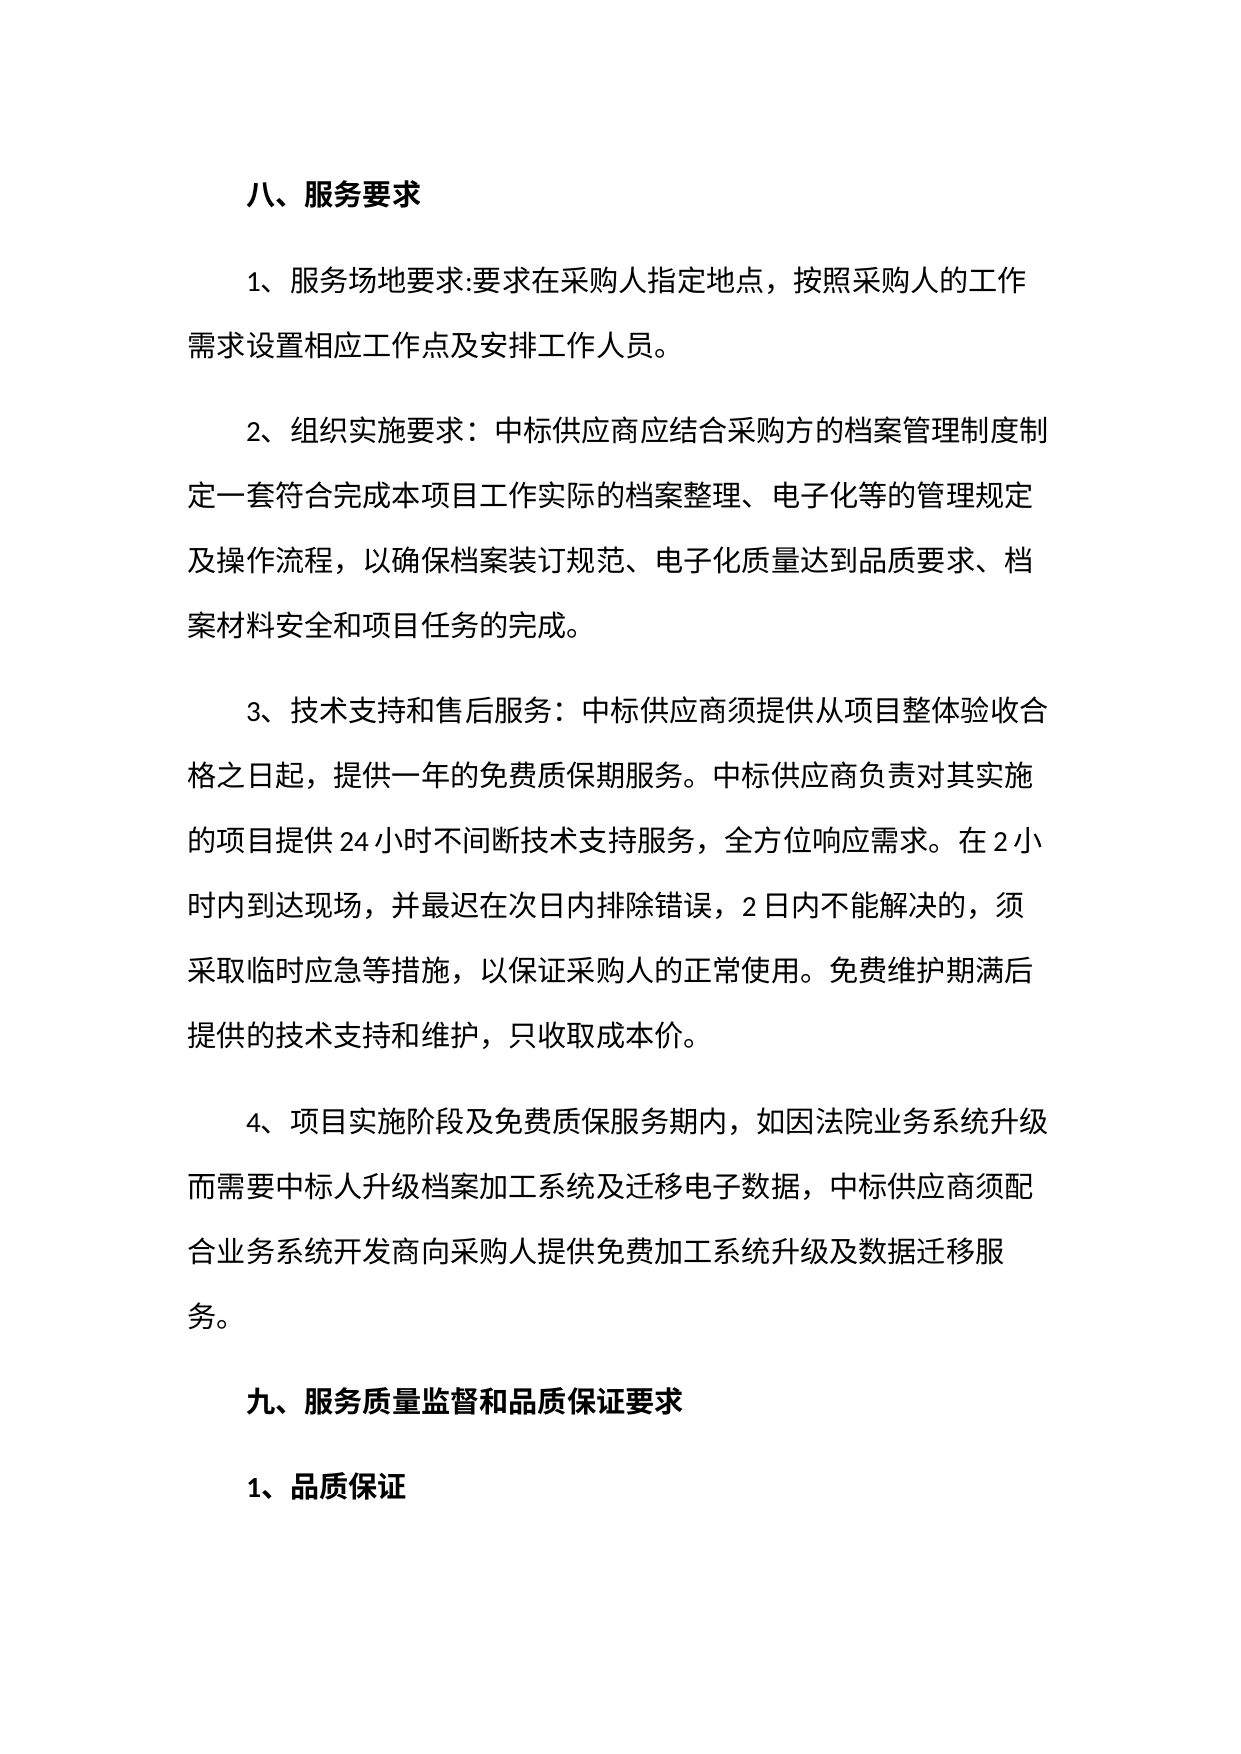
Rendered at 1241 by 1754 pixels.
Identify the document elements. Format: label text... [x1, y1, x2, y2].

text 3、技术支持和售后服务：中标供应商须提供从项目整体验收合格之日起，提供一年的免费质保期服务。中标供应商负责对其实施的项目提供24小时不间断技术支持服务，全方位响应需求。在2小时内到达现场，并最迟在次日内排除错误，2日内不能解决的，须采取临时应急等措施，以保证采购人的正常使用。免费维护期满后提供的技术支持和维护，只收取成本价。 [187, 678, 1053, 1068]
text 1、服务场地要求:要求在采购人指定地点，按照采购人的工作需求设置相应工作点及安排工作人员。 [187, 247, 1053, 377]
text 2、组织实施要求：中标供应商应结合采购方的档案管理制度制定一套符合完成本项目工作实际的档案整理、电子化等的管理规定及操作流程，以确保档案装订规范、电子化质量达到品质要求、档案材料安全和项目任务的完成。 [187, 398, 1053, 658]
text 4、项目实施阶段及免费质保服务期内，如因法院业务系统升级而需要中标人升级档案加工系统及迁移电子数据，中标供应商须配合业务系统开发商向采购人提供免费加工系统升级及数据迁移服务。 [187, 1088, 1053, 1348]
text 八、服务要求 [187, 162, 1053, 227]
text 九、服务质量监督和品质保证要求 [187, 1368, 1053, 1433]
text 1、品质保证 [187, 1454, 1053, 1519]
